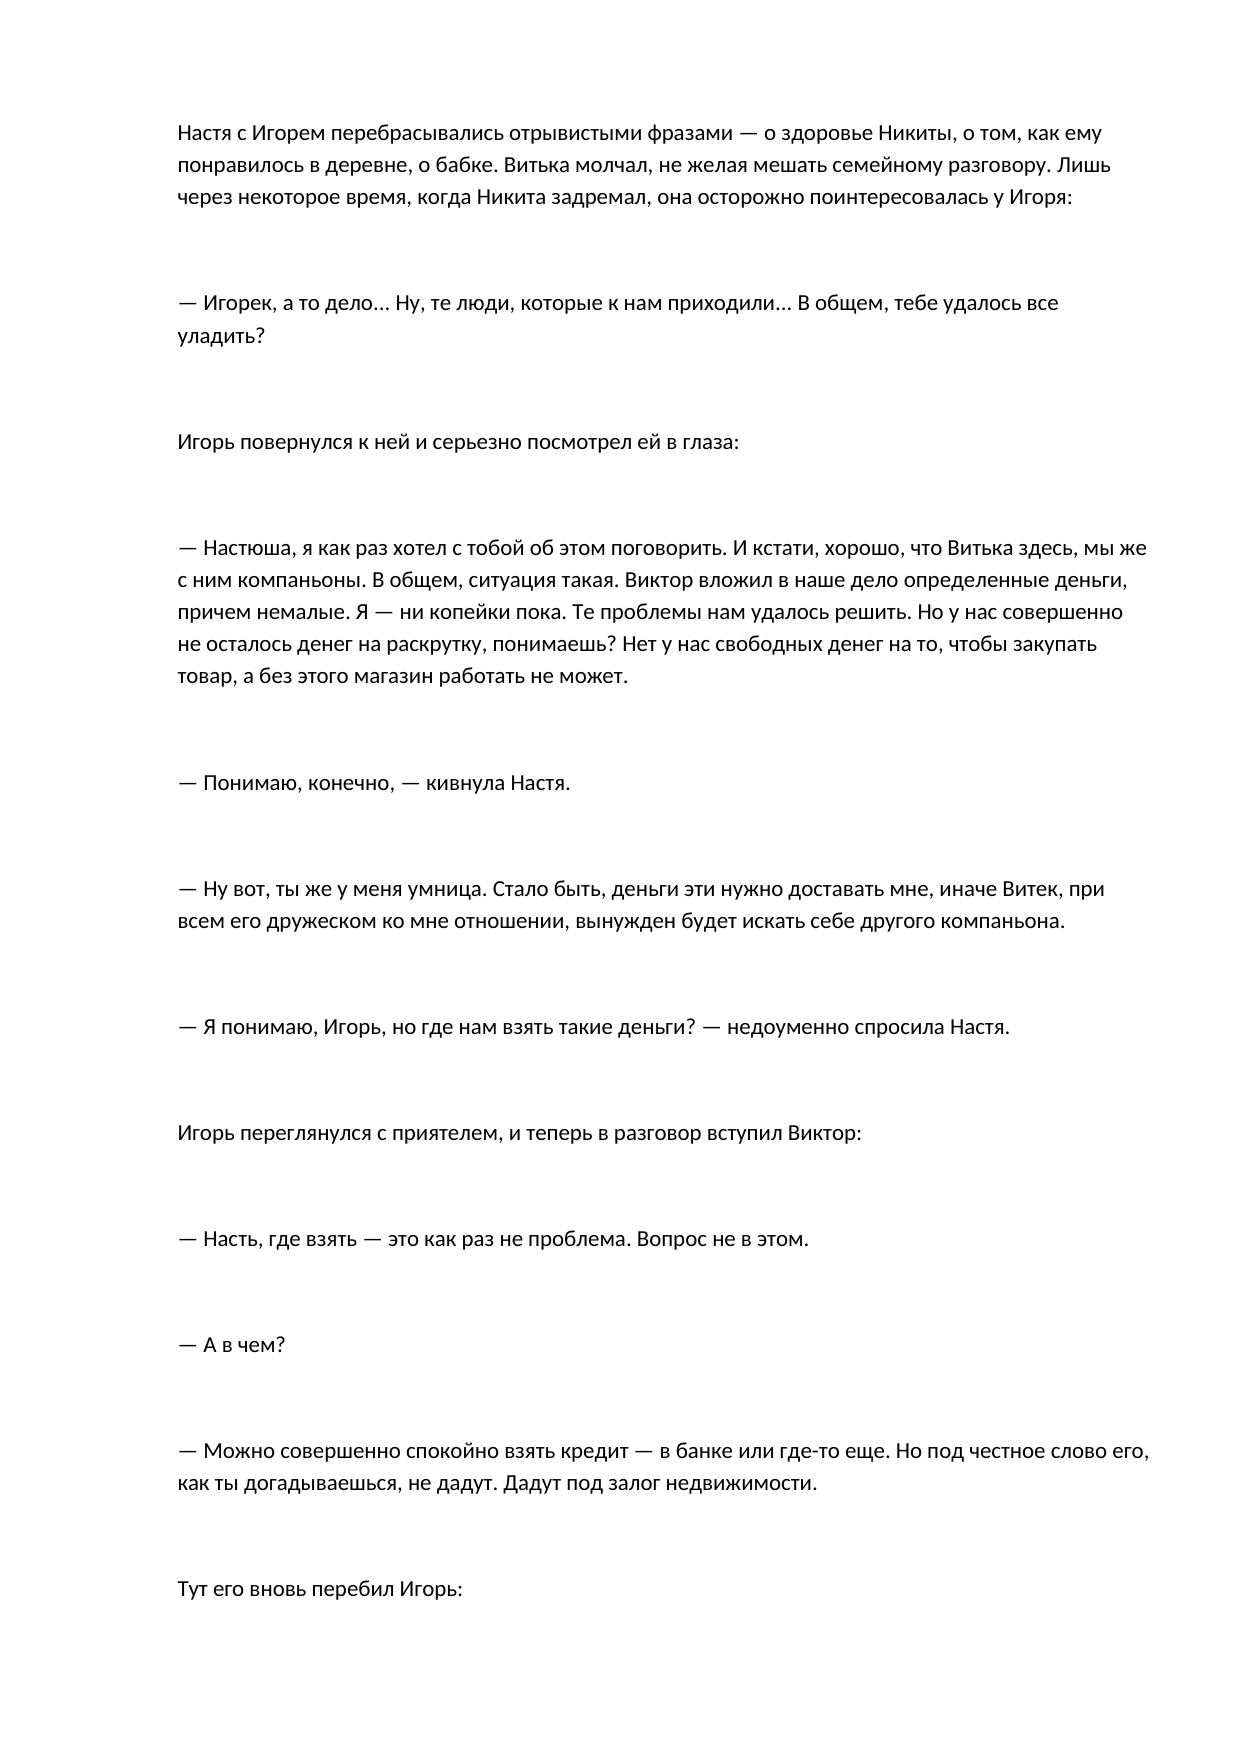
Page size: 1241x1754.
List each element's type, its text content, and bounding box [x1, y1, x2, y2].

text Настя с Игорем перебрасывались отрывистыми фразами — о здоровье Никиты, о том, как ему понравилось в деревне, о бабке. Витька молчал, не желая мешать семейному разговору. Лишь через некоторое время, когда Никита задремал, она осторожно поинтересовалась у Игоря: [177, 118, 1152, 211]
text — Ну вот, ты же у меня умница. Стало быть, деньги эти нужно доставать мне, иначе Витек, при всем его дружеском ко мне отношении, вынужден будет искать себе другого компаньона. [177, 874, 1152, 934]
text — Настюша, я как раз хотел с тобой об этом поговорить. И кстати, хорошо, что Витька здесь, мы же с ним компаньоны. В общем, ситуация такая. Виктор вложил в наше дело определенные деньги, причем немалые. Я — ни копейки пока. Те проблемы нам удалось решить. Но у нас совершенно не осталось денег на раскрутку, понимаешь? Нет у нас свободных денег на то, чтобы закупать товар, а без этого магазин работать не может. [177, 533, 1152, 689]
text — А в чем? [177, 1330, 1152, 1358]
text — Игорек, а то дело... Ну, те люди, которые к нам приходили... В общем, тебе удалось все уладить? [177, 288, 1152, 349]
text — Насть, где взять — это как раз не проблема. Вопрос не в этом. [177, 1224, 1152, 1252]
text Игорь повернулся к ней и серьезно посмотрел ей в глаза: [177, 427, 1152, 455]
text Игорь переглянулся с приятелем, и теперь в разговор вступил Виктор: [177, 1118, 1152, 1146]
text — Я понимаю, Игорь, но где нам взять такие деньги? — недоуменно спросила Настя. [177, 1012, 1152, 1040]
text — Можно совершенно спокойно взять кредит — в банке или где-то еще. Но под честное слово его, как ты догадываешься, не дадут. Дадут под залог недвижимости. [177, 1436, 1152, 1496]
text Тут его вновь перебил Игорь: [177, 1574, 1152, 1602]
text — Понимаю, конечно, — кивнула Настя. [177, 768, 1152, 796]
